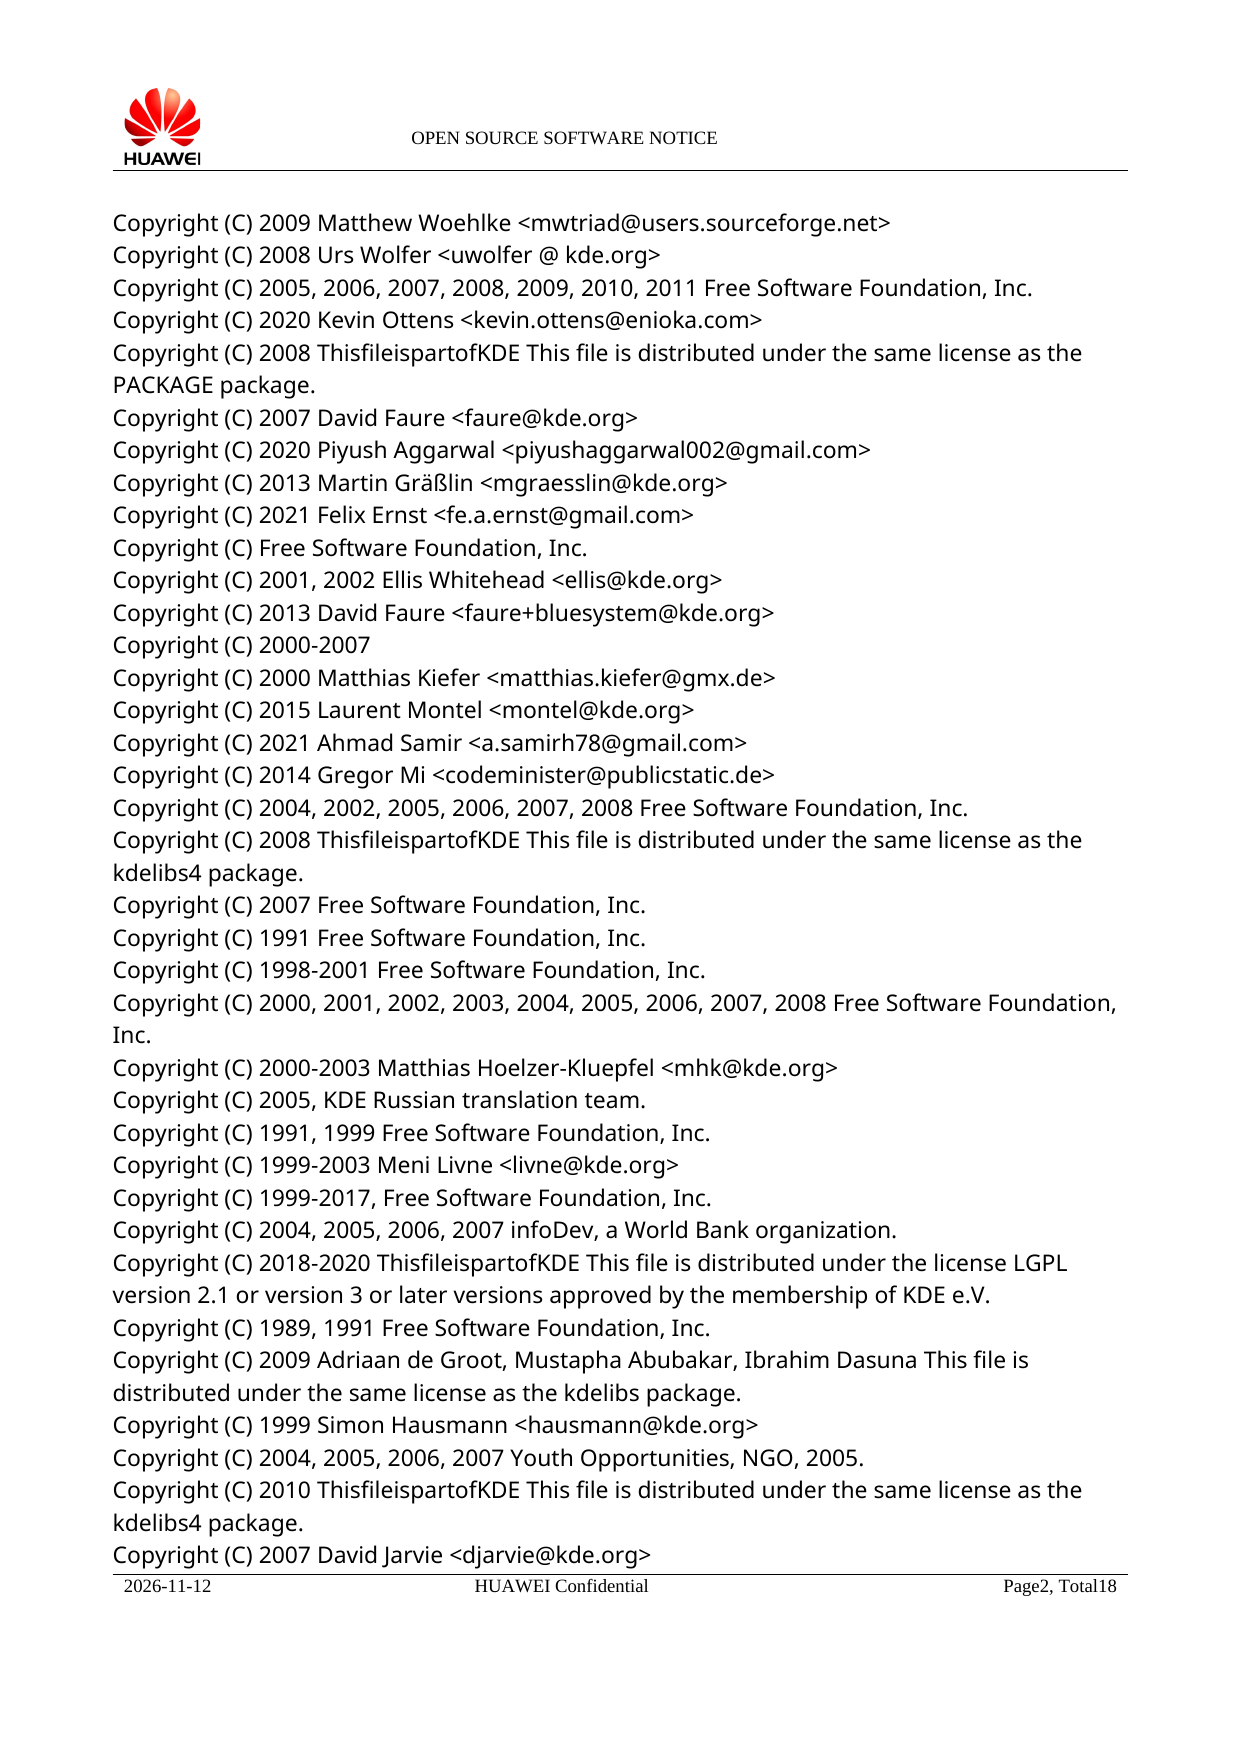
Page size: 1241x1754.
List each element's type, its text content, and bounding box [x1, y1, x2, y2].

picture [124, 88, 201, 165]
